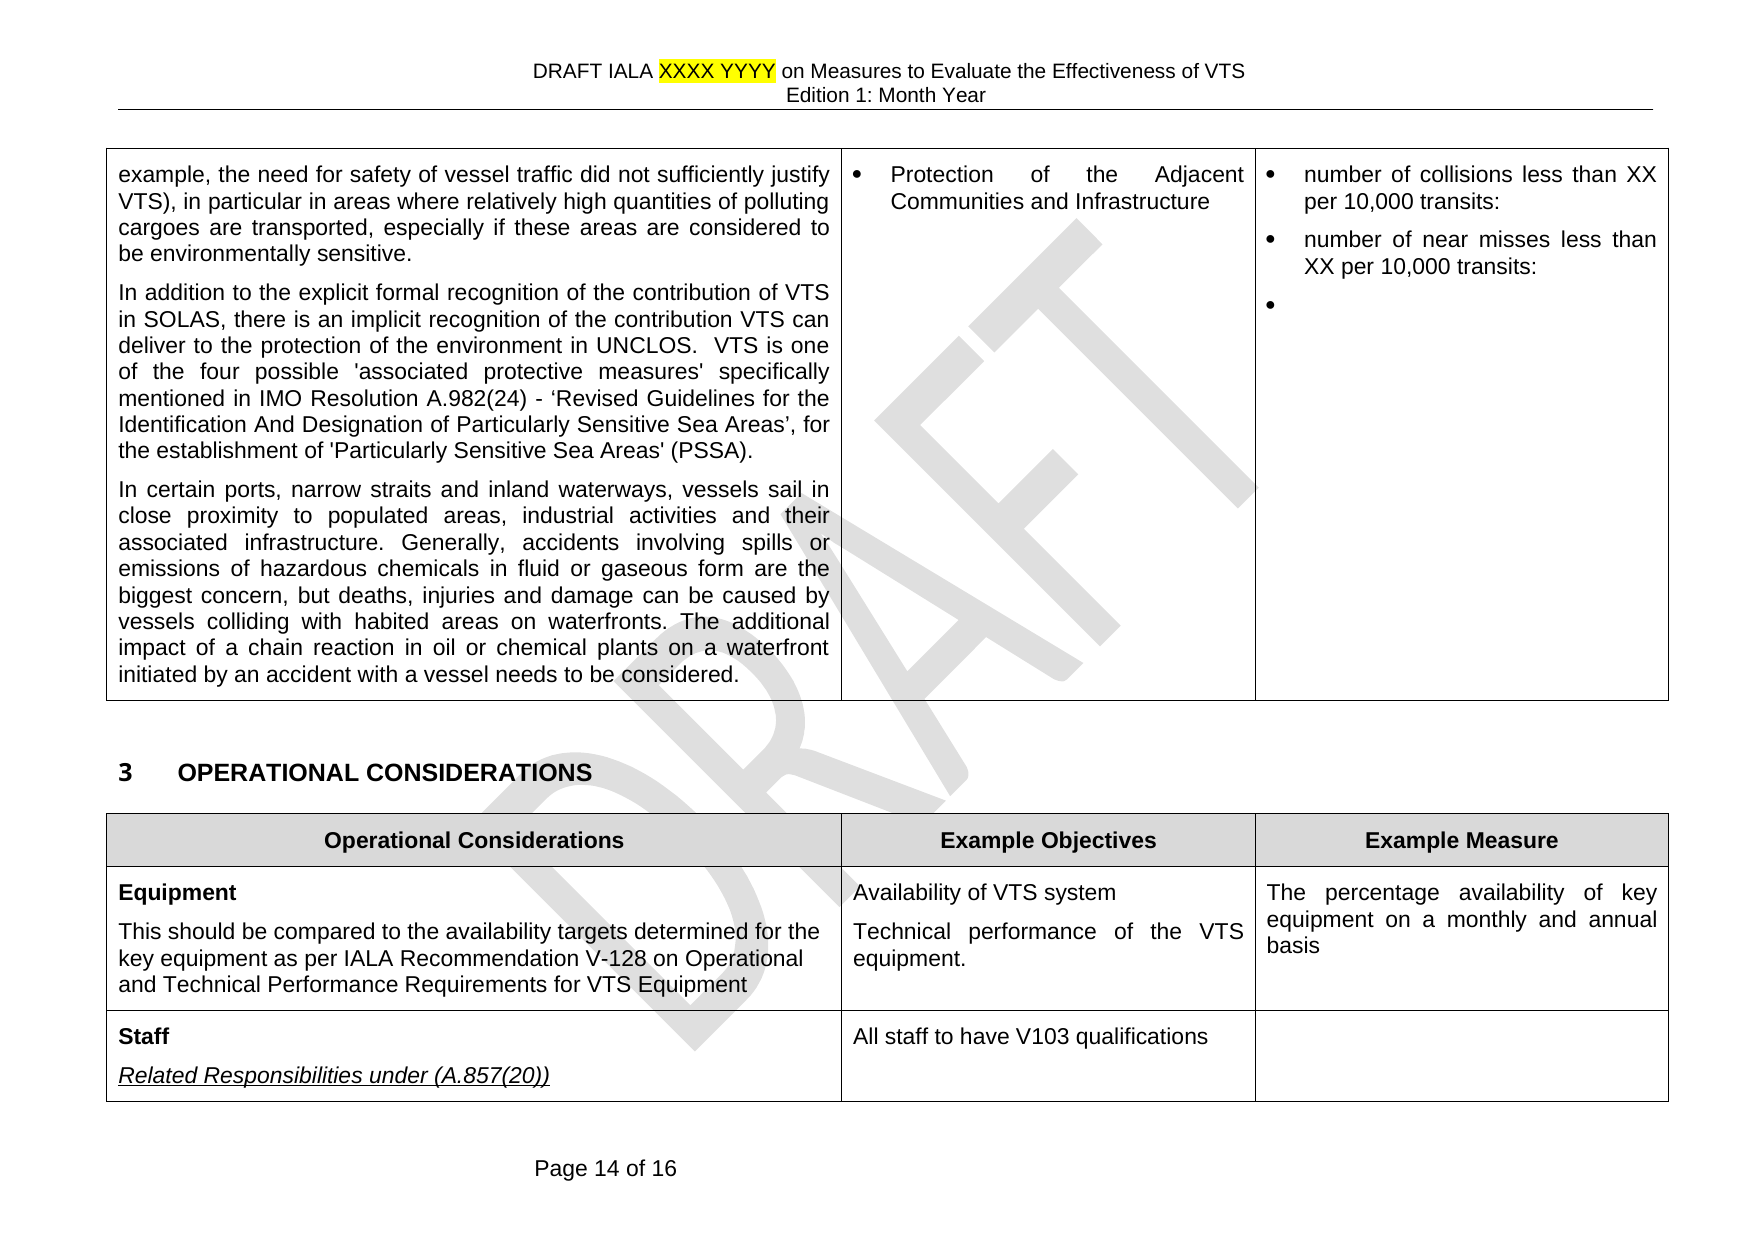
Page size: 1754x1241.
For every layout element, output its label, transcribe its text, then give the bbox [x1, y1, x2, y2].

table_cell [107, 1011, 841, 1101]
subtitle Operational considerations [118, 754, 1653, 788]
table_cell Availability of VTS system Technical performance of the VTS equipment. [842, 867, 1255, 1010]
table_header Operational Considerations [107, 814, 841, 866]
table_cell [842, 149, 1255, 699]
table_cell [1256, 149, 1668, 699]
table_header Example Measure [1256, 814, 1668, 866]
table_cell Equipment This should be compared to the availability targets determined for the key equipment as per IALA Recommendation V-128 on Operational and Technical Performance Requirements for VTS Equipment [107, 867, 841, 1010]
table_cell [107, 149, 841, 699]
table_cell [842, 1011, 1255, 1101]
table_cell The percentage availability of key equipment on a monthly and annual basis [1256, 867, 1668, 1010]
table_header Example Objectives [842, 814, 1255, 866]
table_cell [1256, 1011, 1668, 1101]
